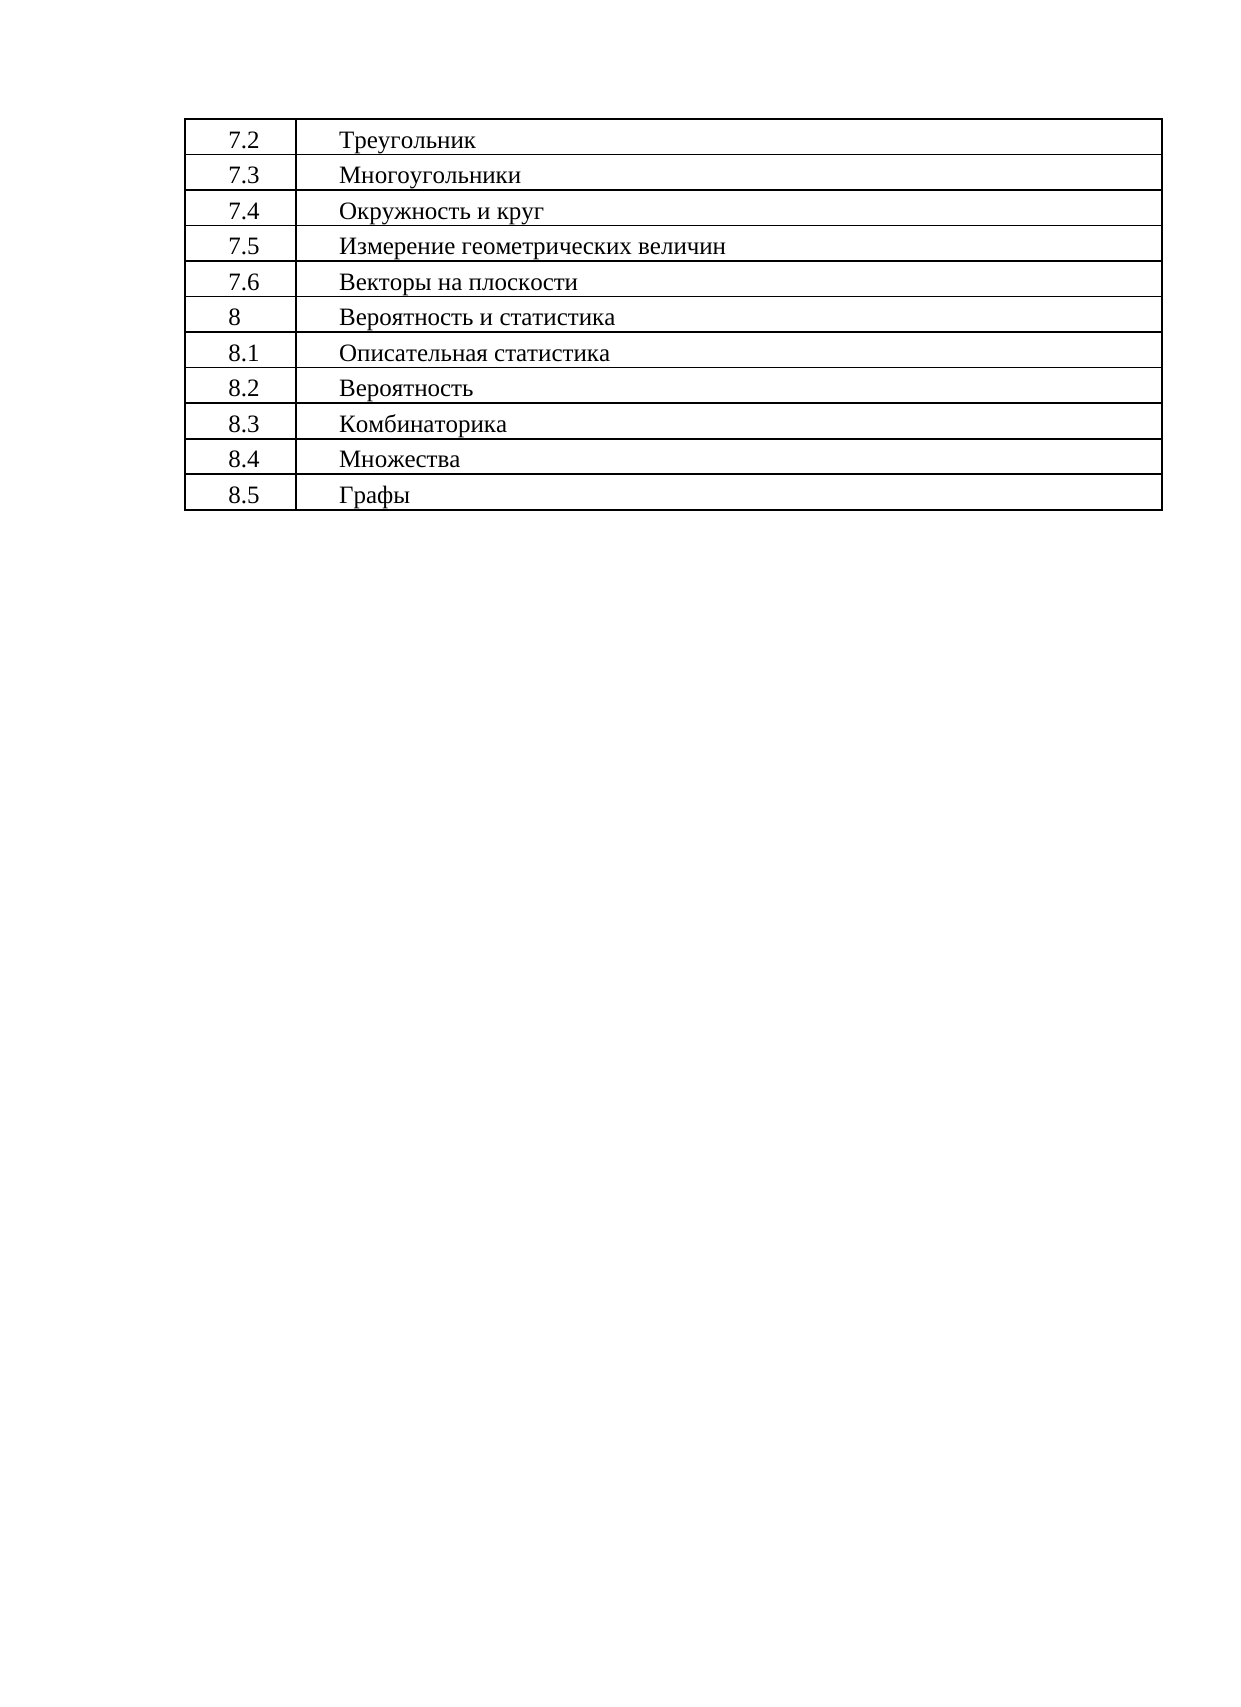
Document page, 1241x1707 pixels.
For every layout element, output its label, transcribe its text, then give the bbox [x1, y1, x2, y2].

table_cell Вероятность [297, 368, 1161, 402]
table_cell 7.2 [186, 120, 295, 154]
table_cell 8.4 [186, 440, 295, 473]
table_cell Многоугольники [297, 155, 1161, 189]
table_cell Окружность и круг [297, 191, 1161, 225]
table_cell Вероятность и статистика [297, 297, 1161, 331]
table_cell 8.1 [186, 333, 295, 367]
table_cell 7.6 [186, 262, 295, 296]
table_cell 7.3 [186, 155, 295, 189]
table_cell 7.5 [186, 226, 295, 260]
table_cell Комбинаторика [297, 404, 1161, 438]
table_cell 8.5 [186, 475, 295, 509]
table_cell Графы [297, 475, 1161, 509]
table_cell 7.4 [186, 191, 295, 225]
table_cell Множества [297, 440, 1161, 473]
table_cell Описательная статистика [297, 333, 1161, 367]
table_cell 8.2 [186, 368, 295, 402]
table_cell Треугольник [297, 120, 1161, 154]
table_cell 8 [186, 297, 295, 331]
table_cell 8.3 [186, 404, 295, 438]
table_cell Векторы на плоскости [297, 262, 1161, 296]
table_cell Измерение геометрических величин [297, 226, 1161, 260]
